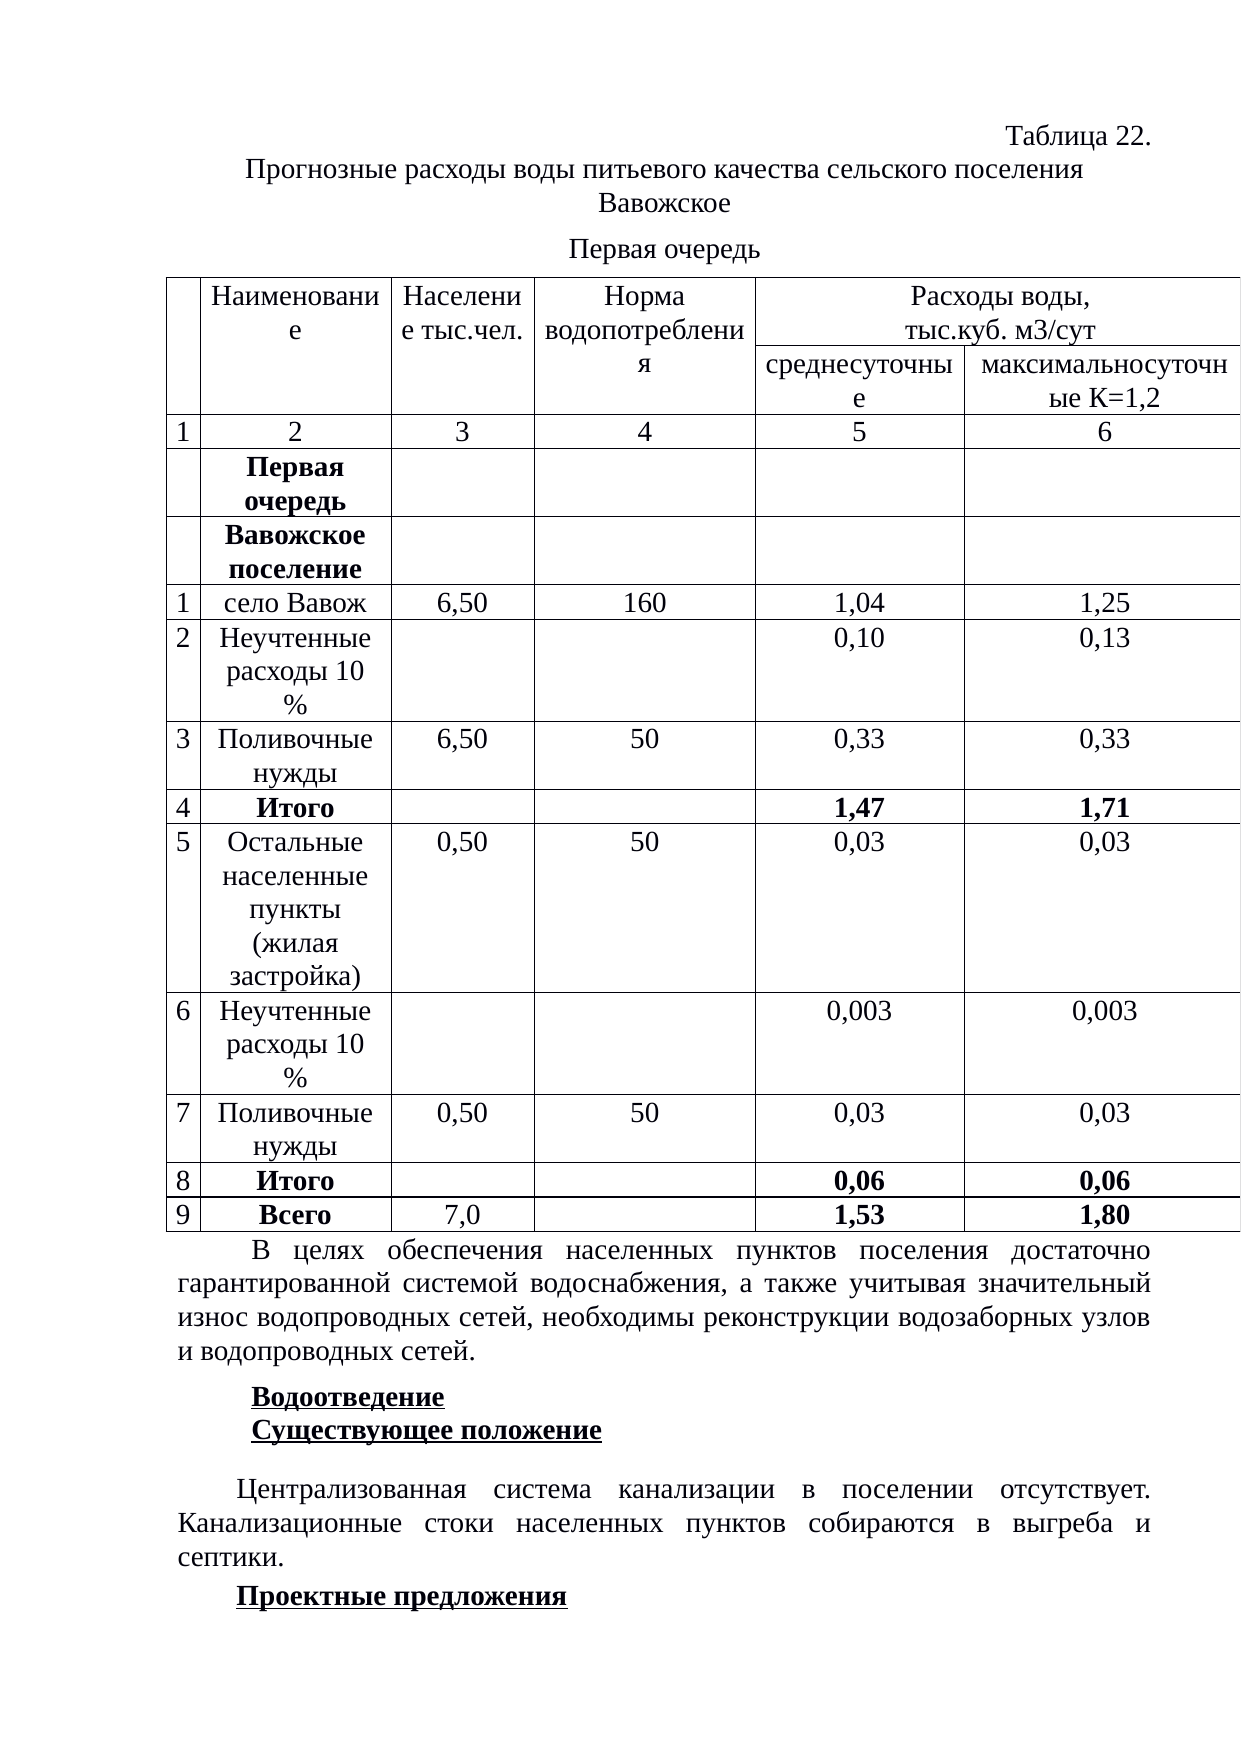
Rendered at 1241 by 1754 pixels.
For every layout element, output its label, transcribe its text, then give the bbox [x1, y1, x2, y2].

table_cell Поливочные нужды [201, 1095, 391, 1162]
table_cell [965, 517, 1240, 584]
table_cell 0,03 [756, 824, 964, 992]
text Водоотведение [177, 1379, 1152, 1412]
table_cell 0,13 [965, 620, 1240, 721]
table_cell 50 [535, 824, 755, 992]
table_cell Неучтенные расходы 10 % [201, 993, 391, 1094]
table_cell 7 [167, 1095, 200, 1162]
table_cell [535, 517, 755, 584]
table_cell 9 [167, 1198, 200, 1231]
text Централизованная система канализации в поселении отсутствует. Канализационные стоки населенных пунктов собираются в выгреба и септики. [177, 1472, 1152, 1572]
table_cell 0,06 [965, 1163, 1240, 1196]
table_header Население тыс.чел. [392, 278, 534, 413]
table_cell [392, 790, 534, 823]
table_cell Неучтенные расходы 10 % [201, 620, 391, 721]
table_cell Итого [201, 1163, 391, 1196]
table_cell [392, 993, 534, 1094]
table_cell 1,04 [756, 585, 964, 619]
table_cell 0,50 [392, 1095, 534, 1162]
table_cell 4 [167, 790, 200, 823]
table_header [167, 278, 200, 413]
table_cell село Вавож [201, 585, 391, 619]
table_header Норма водопотребления [535, 278, 755, 413]
table_cell [535, 1198, 755, 1231]
table_cell 0,03 [965, 1095, 1240, 1162]
table_cell [167, 449, 200, 516]
table_cell [756, 449, 964, 516]
table_cell Остальные населенные пункты (жилая застройка) [201, 824, 391, 992]
table_cell [965, 449, 1240, 516]
table_cell 0,03 [756, 1095, 964, 1162]
table_cell 1 [167, 415, 200, 448]
table_cell 6,50 [392, 585, 534, 619]
table_cell 50 [535, 722, 755, 789]
table_cell 0,33 [965, 722, 1240, 789]
table_cell 0,10 [756, 620, 964, 721]
table_cell 4 [535, 415, 755, 448]
table_cell [392, 1163, 534, 1196]
table_cell [535, 449, 755, 516]
table_cell 0,03 [965, 824, 1240, 992]
table_header Расходы воды, тыс.куб. м3/сут [756, 278, 1240, 345]
table_cell 1,80 [965, 1198, 1240, 1231]
table_cell 0,50 [392, 824, 534, 992]
table_cell 7,0 [392, 1198, 534, 1231]
table_cell [167, 517, 200, 584]
text Существующее положение [177, 1412, 1152, 1446]
text Прогнозные расходы воды питьевого качества сельского поселения Вавожское [177, 152, 1152, 219]
table_cell 2 [167, 620, 200, 721]
table_cell [392, 620, 534, 721]
table_cell 0,33 [756, 722, 964, 789]
table_cell 0,06 [756, 1163, 964, 1196]
table_cell 6 [965, 415, 1240, 448]
table_cell 2 [201, 415, 391, 448]
table_cell [392, 449, 534, 516]
table_cell 0,003 [756, 993, 964, 1094]
table_cell 1 [167, 585, 200, 619]
table_cell 6 [167, 993, 200, 1094]
table_cell [392, 517, 534, 584]
table_cell 1,47 [756, 790, 964, 823]
table_cell [535, 993, 755, 1094]
table_cell [535, 790, 755, 823]
table_cell 8 [167, 1163, 200, 1196]
table_header Наименование [201, 278, 391, 413]
table_cell среднесуточные [756, 346, 964, 413]
table_cell [535, 1163, 755, 1196]
table_cell 3 [392, 415, 534, 448]
table_cell Всего [201, 1198, 391, 1231]
text Первая очередь [177, 231, 1152, 265]
table_cell Вавожское поселение [201, 517, 391, 584]
table_cell Поливочные нужды [201, 722, 391, 789]
table_cell Итого [201, 790, 391, 823]
table_cell 160 [535, 585, 755, 619]
table_cell [535, 620, 755, 721]
table_cell 1,25 [965, 585, 1240, 619]
table_cell 5 [756, 415, 964, 448]
table_cell [756, 517, 964, 584]
table_cell 6,50 [392, 722, 534, 789]
table_cell 1,71 [965, 790, 1240, 823]
text Проектные предложения [236, 1578, 1093, 1612]
text В целях обеспечения населенных пунктов поселения достаточно гарантированной системой водоснабжения, а также учитывая значительный износ водопроводных сетей, необходимы реконструкции водозаборных узлов и водопроводных сетей. [177, 1232, 1152, 1366]
table_cell 1,53 [756, 1198, 964, 1231]
table_cell 3 [167, 722, 200, 789]
table_cell 50 [535, 1095, 755, 1162]
text Таблица 22. [177, 118, 1152, 152]
table_cell 0,003 [965, 993, 1240, 1094]
table_cell 5 [167, 824, 200, 992]
table_cell Первая очередь [201, 449, 391, 516]
table_cell максимальносуточные К=1,2 [965, 346, 1240, 413]
